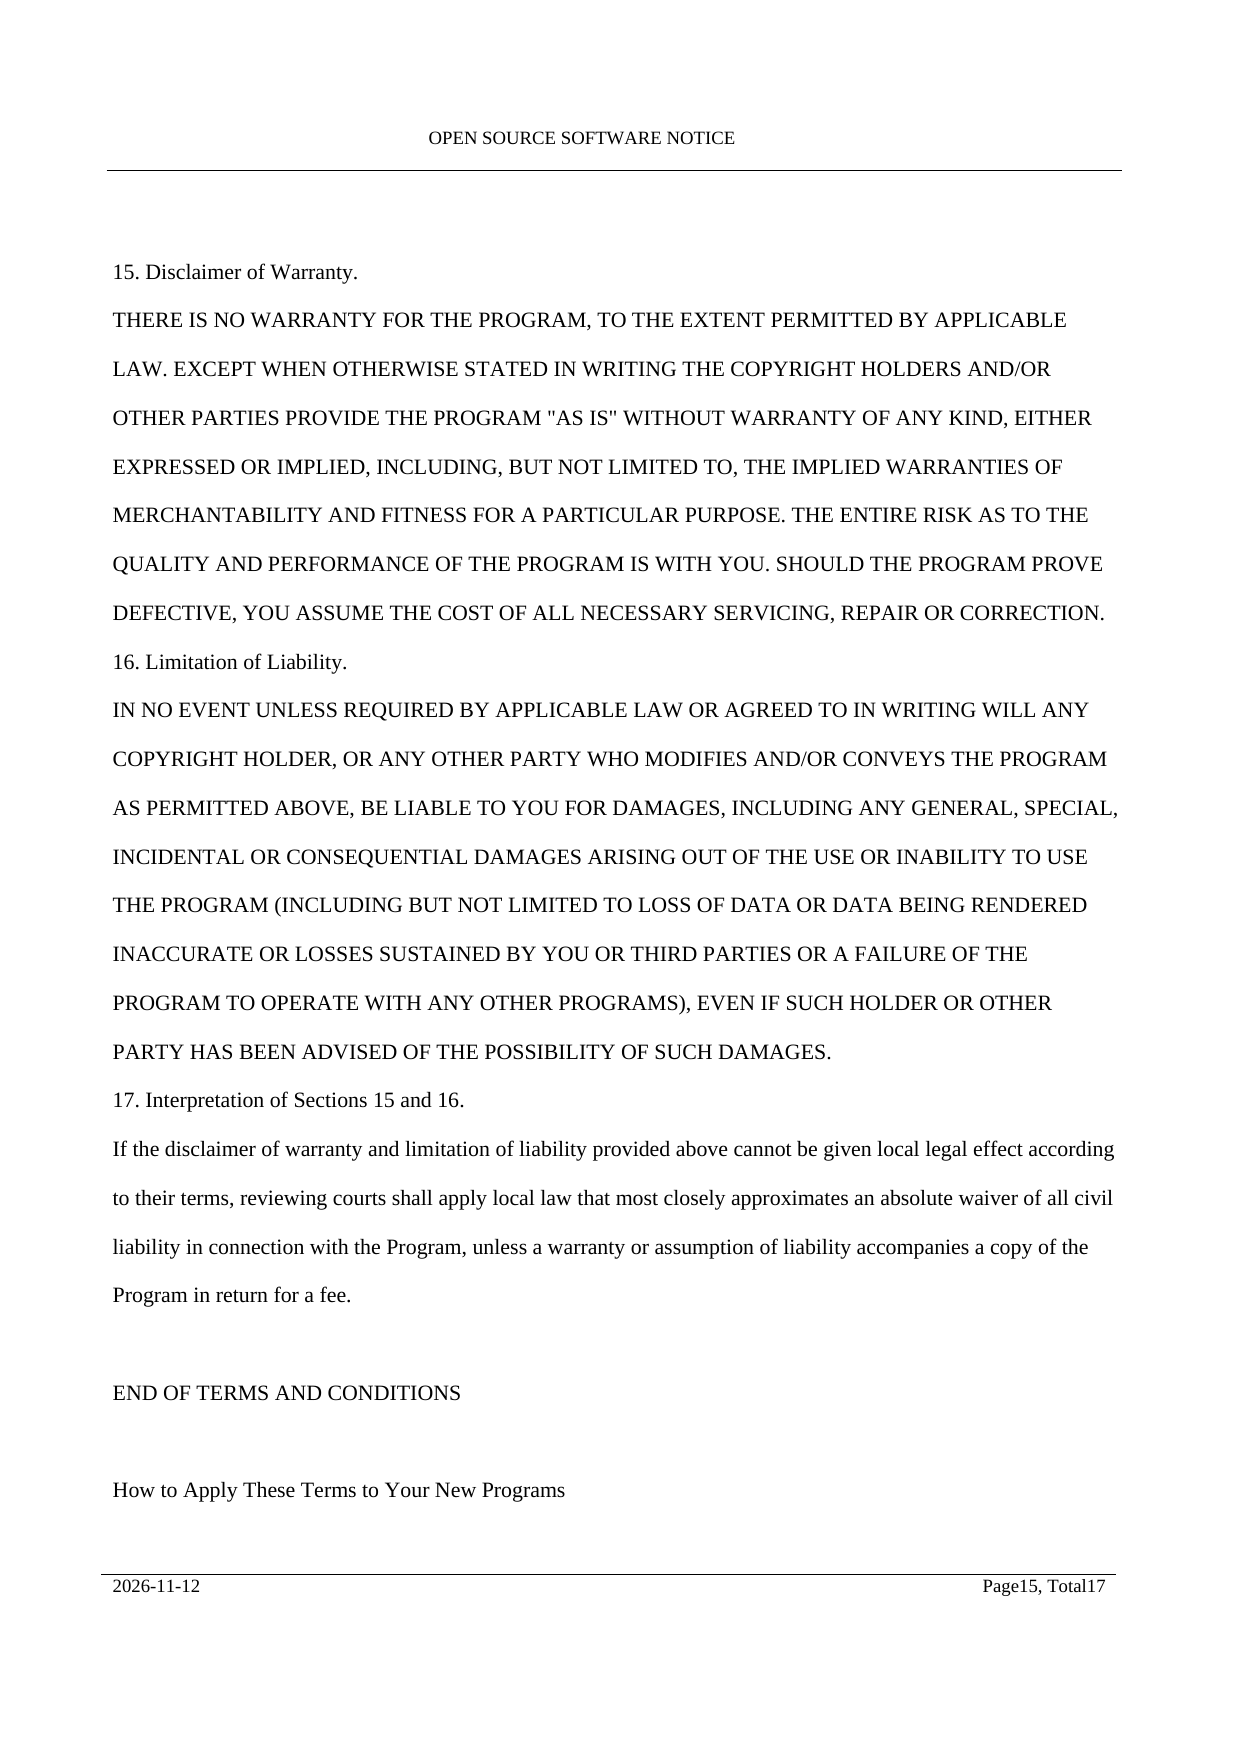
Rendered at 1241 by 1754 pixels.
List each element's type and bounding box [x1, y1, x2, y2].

text [112, 206, 1128, 1506]
